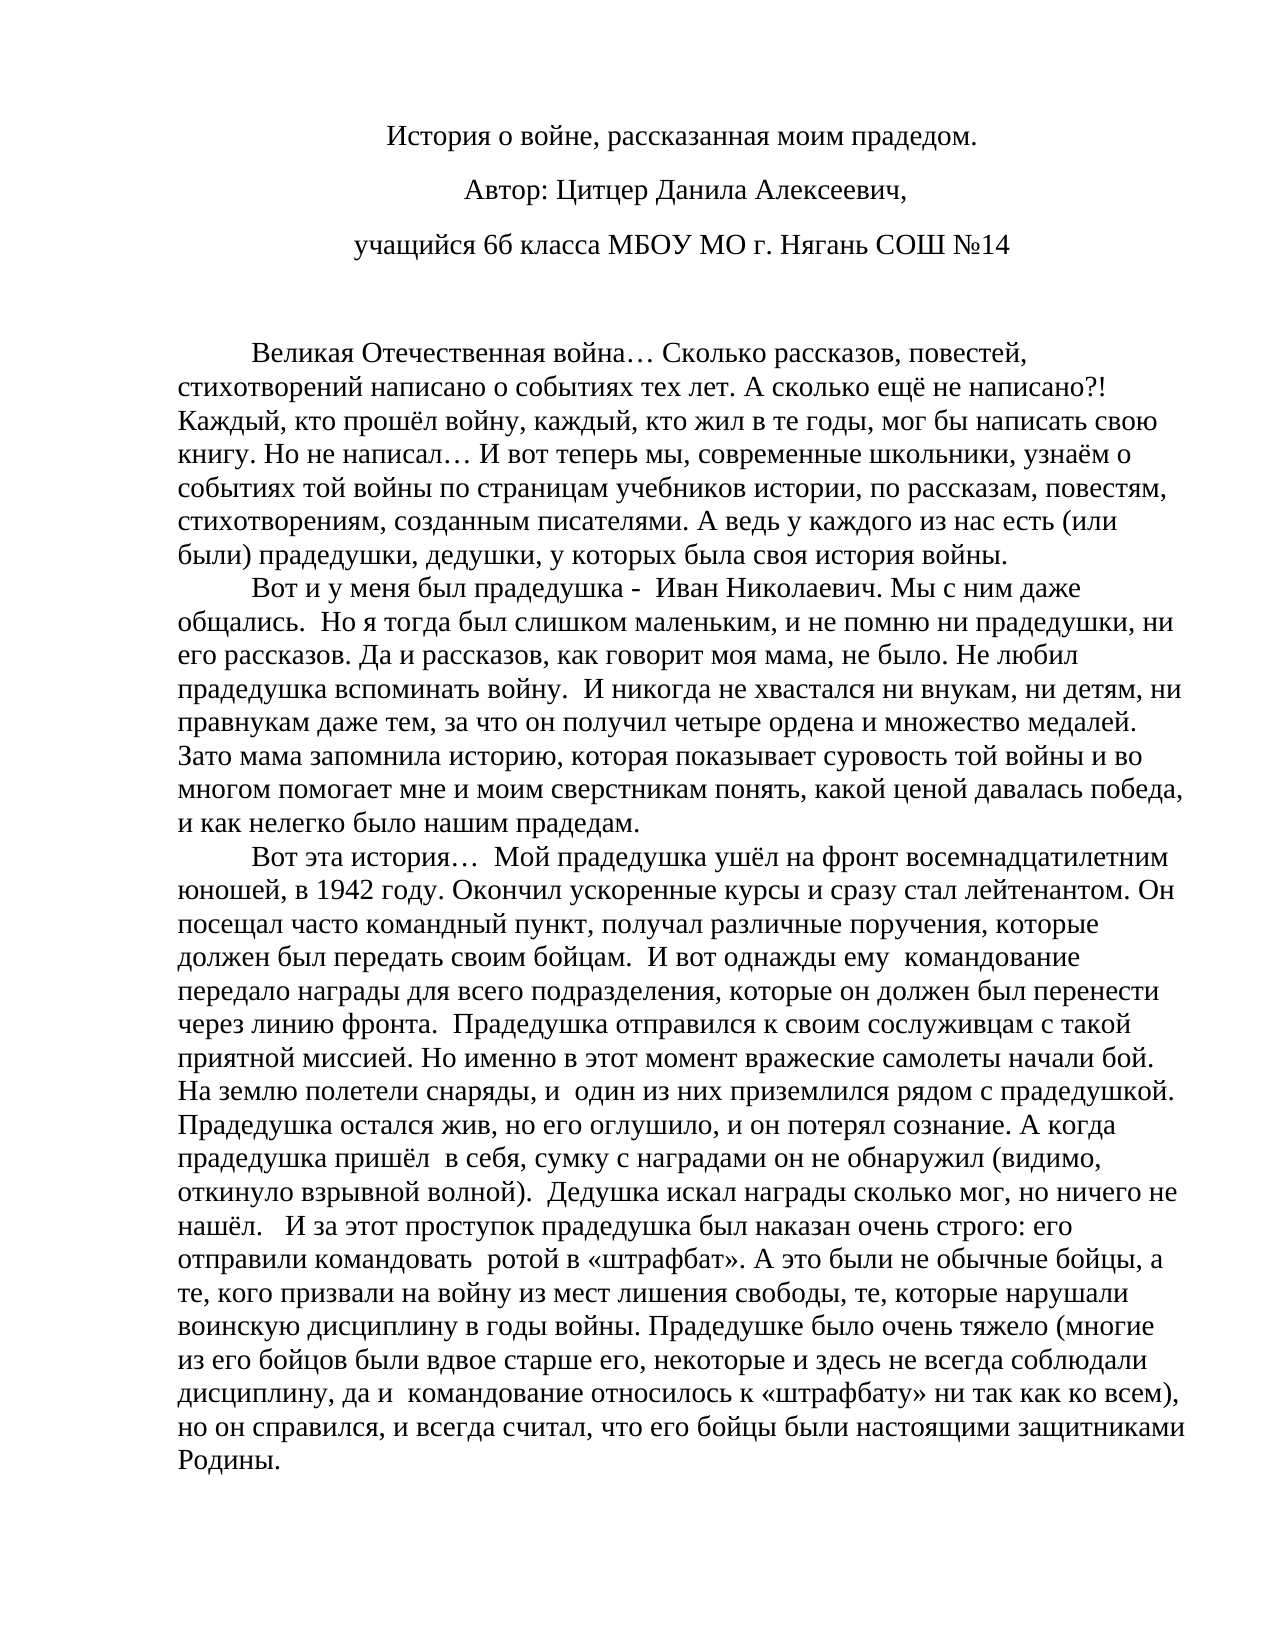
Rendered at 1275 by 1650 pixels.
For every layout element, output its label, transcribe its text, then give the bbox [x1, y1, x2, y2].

text учащийся 6б класса МБОУ МО г. Нягань СОШ №14 [177, 227, 1186, 260]
text Автор: Цитцер Данила Алексеевич, [177, 172, 1186, 206]
text История о войне, рассказанная моим прадедом. [177, 118, 1186, 152]
text Вот эта история… Мой прадедушка ушёл на фронт восемнадцатилетним юношей, в 1942 году. Окончил ускоренные курсы и сразу стал лейтенантом. Он посещал часто командный пункт, получал различные поручения, которые должен был передать своим бойцам. И вот однажды ему командование передало награды для всего подразделения, которые он должен был перенести через линию фронта. Прадедушка отправился к своим сослуживцам с такой приятной миссией. Но именно в этот момент вражеские самолеты начали бой. На землю полетели снаряды, и один из них приземлился рядом с прадедушкой. Прадедушка остался жив, но его оглушило, и он потерял сознание. А когда прадедушка пришёл в себя, сумку с наградами он не обнаружил (видимо, откинуло взрывной волной). Дедушка искал награды сколько мог, но ничего не нашёл. И за этот проступок прадедушка был наказан очень строго: его отправили командовать ротой в «штрафбат». А это были не обычные бойцы, а те, кого призвали на войну из мест лишения свободы, те, которые нарушали воинскую дисциплину в годы войны. Прадедушке было очень тяжело (многие из его бойцов были вдвое старше его, некоторые и здесь не всегда соблюдали дисциплину, да и командование относилось к «штрафбату» ни так как ко всем), но он справился, и всегда считал, что его бойцы были настоящими защитниками Родины. [177, 839, 1186, 1476]
text Вот и у меня был прадедушка - Иван Николаевич. Мы с ним даже общались. Но я тогда был слишком маленьким, и не помню ни прадедушки, ни его рассказов. Да и рассказов, как говорит моя мама, не было. Не любил прадедушка вспоминать войну. И никогда не хвастался ни внукам, ни детям, ни правнукам даже тем, за что он получил четыре ордена и множество медалей. Зато мама запомнила историю, которая показывает суровость той войны и во многом помогает мне и моим сверстникам понять, какой ценой давалась победа, и как нелегко было нашим прадедам. [177, 570, 1186, 839]
text Великая Отечественная война… Сколько рассказов, повестей, стихотворений написано о событиях тех лет. А сколько ещё не написано?! Каждый, кто прошёл войну, каждый, кто жил в те годы, мог бы написать свою книгу. Но не написал… И вот теперь мы, современные школьники, узнаём о событиях той войны по страницам учебников истории, по рассказам, повестям, стихотворениям, созданным писателями. А ведь у каждого из нас есть (или были) прадедушки, дедушки, у которых была своя история войны. [177, 336, 1186, 570]
